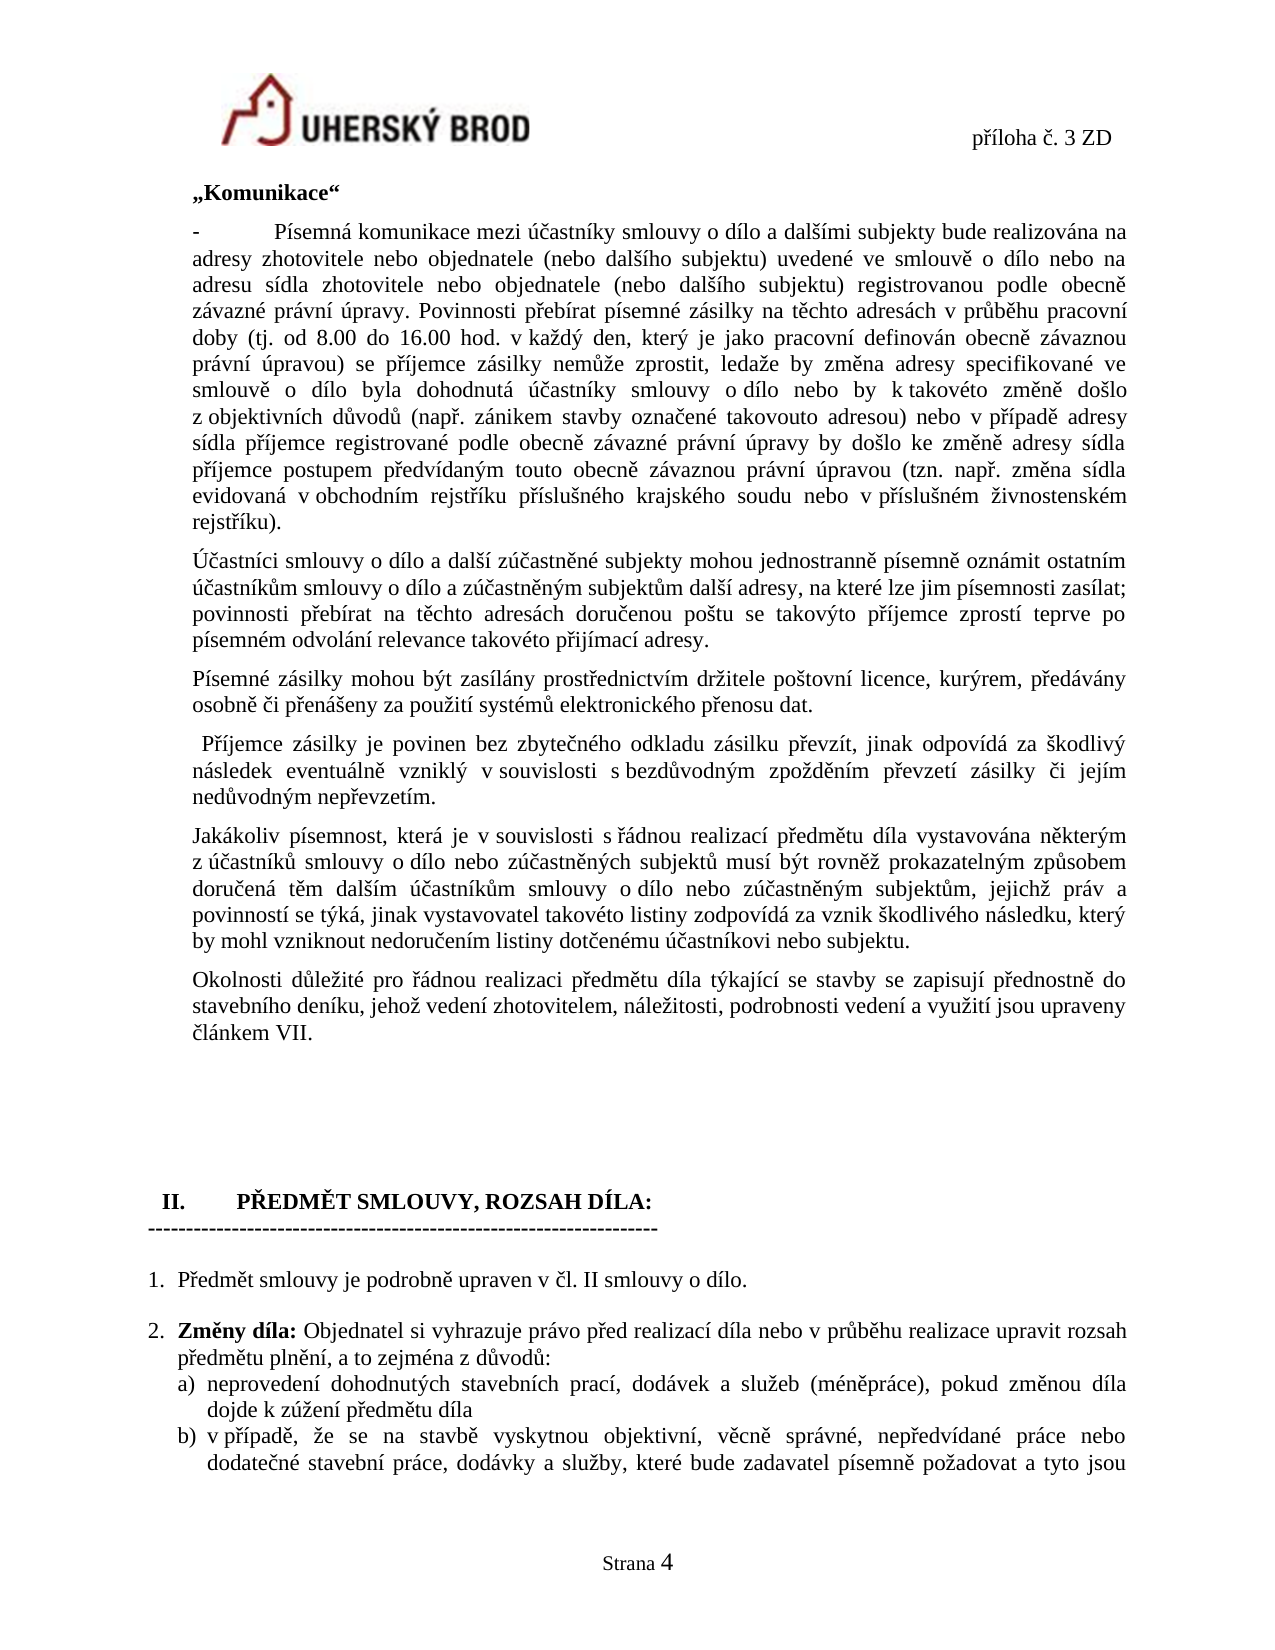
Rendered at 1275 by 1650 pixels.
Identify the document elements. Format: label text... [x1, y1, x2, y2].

text Účastníci smlouvy o dílo a další zúčastněné subjekty mohou jednostranně písemně oznámit ostatním účastníkům smlouvy o dílo a zúčastněným subjektům další adresy, na které lze jim písemnosti zasílat; povinnosti přebírat na těchto adresách doručenou poštu se takovýto příjemce zprostí teprve po písemném odvolání relevance takovéto přijímací adresy. [192, 547, 1127, 653]
text Okolnosti důležité pro řádnou realizaci předmětu díla týkající se stavby se zapisují přednostně do stavebního deníku, jehož vedení zhotovitelem, náležitosti, podrobnosti vedení a využití jsou upraveny článkem VII. [192, 966, 1127, 1045]
list Písemná komunikace mezi účastníky smlouvy o dílo a dalšími subjekty bude realizována na adresy zhotovitele nebo objednatele (nebo dalšího subjektu) uvedené ve smlouvě o dílo nebo na adresu sídla zhotovitele nebo objednatele (nebo dalšího subjektu) registrovanou podle obecně závazné právní úpravy. Povinnosti přebírat písemné zásilky na těchto adresách v průběhu pracovní doby (tj. od 8.00 do 16.00 hod. v každý den, který je jako pracovní definován obecně závaznou právní úpravou) se příjemce zásilky nemůže zprostit, ledaže by změna adresy specifikované ve smlouvě o dílo byla dohodnutá účastníky smlouvy o dílo nebo by k takovéto změně došlo z objektivních důvodů (např. zánikem stavby označené takovouto adresou) nebo v případě adresy sídla příjemce registrované podle obecně závazné právní úpravy by došlo ke změně adresy sídla příjemce postupem předvídaným touto obecně závaznou právní úpravou (tzn. např. změna sídla evidovaná v obchodním rejstříku příslušného krajského soudu nebo v příslušném živnostenském rejstříku). [192, 218, 1127, 535]
list Změny díla: Objednatel si vyhrazuje právo před realizací díla nebo v průběhu realizace upravit rozsah předmětu plnění, a to zejména z důvodů: [148, 1317, 1127, 1370]
text ------------------------------------------------------------------- [148, 1214, 1137, 1241]
list „Komunikace“ [162, 179, 1127, 206]
list Předmět smlouvy je podrobně upraven v čl. II smlouvy o dílo. [148, 1266, 1127, 1292]
text Jakákoliv písemnost, která je v souvislosti s řádnou realizací předmětu díla vystavována některým z účastníků smlouvy o dílo nebo zúčastněných subjektů musí být rovněž prokazatelným způsobem doručená těm dalším účastníkům smlouvy o dílo nebo zúčastněným subjektům, jejichž práv a povinností se týká, jinak vystavovatel takovéto listiny zodpovídá za vznik škodlivého následku, který by mohl vzniknout nedoručením listiny dotčenému účastníkovi nebo subjektu. [192, 822, 1127, 954]
list neprovedení dohodnutých stavebních prací, dodávek a služeb (méněpráce), pokud změnou díla dojde k zúžení předmětu díla [177, 1370, 1127, 1423]
text Příjemce zásilky je povinen bez zbytečného odkladu zásilku převzít, jinak odpovídá za škodlivý následek eventuálně vzniklý v souvislosti s bezdůvodným zpožděním převzetí zásilky či jejím nedůvodným nepřevzetím. [192, 730, 1127, 809]
text Písemné zásilky mohou být zasílány prostřednictvím držitele poštovní licence, kurýrem, předávány osobně či přenášeny za použití systémů elektronického přenosu dat. [192, 665, 1127, 718]
list PŘEDMĚT SMLOUVY, ROZSAH DÍLA: [185, 1188, 1137, 1214]
picture [221, 73, 530, 146]
